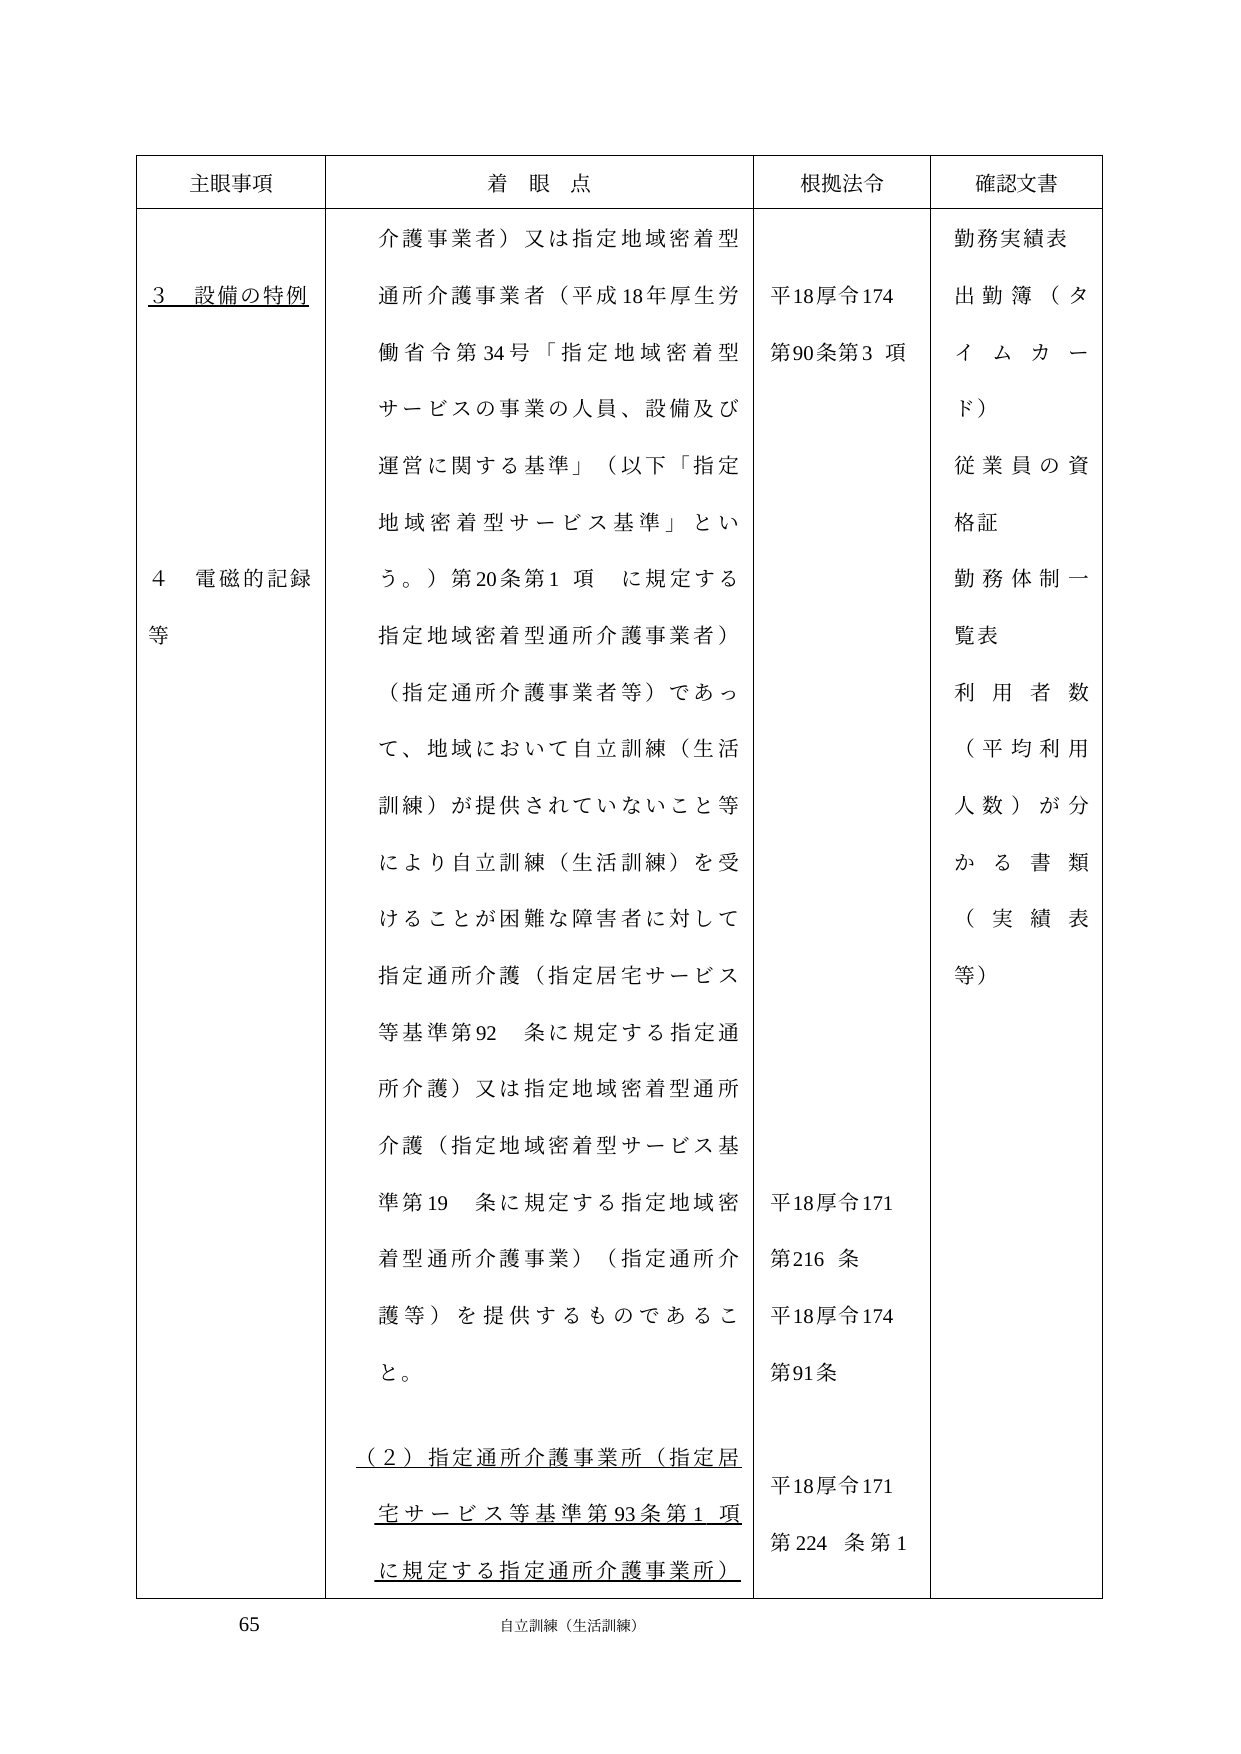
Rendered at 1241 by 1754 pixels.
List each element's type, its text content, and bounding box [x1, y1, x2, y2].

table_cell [754, 209, 930, 1598]
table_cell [931, 209, 1102, 1598]
table_header 主眼事項 [137, 156, 325, 208]
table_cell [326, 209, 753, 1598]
table_header 着 眼 点 [326, 156, 753, 208]
table_header 根拠法令 [754, 156, 930, 208]
table_header 確認文書 [931, 156, 1102, 208]
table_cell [137, 209, 325, 1598]
